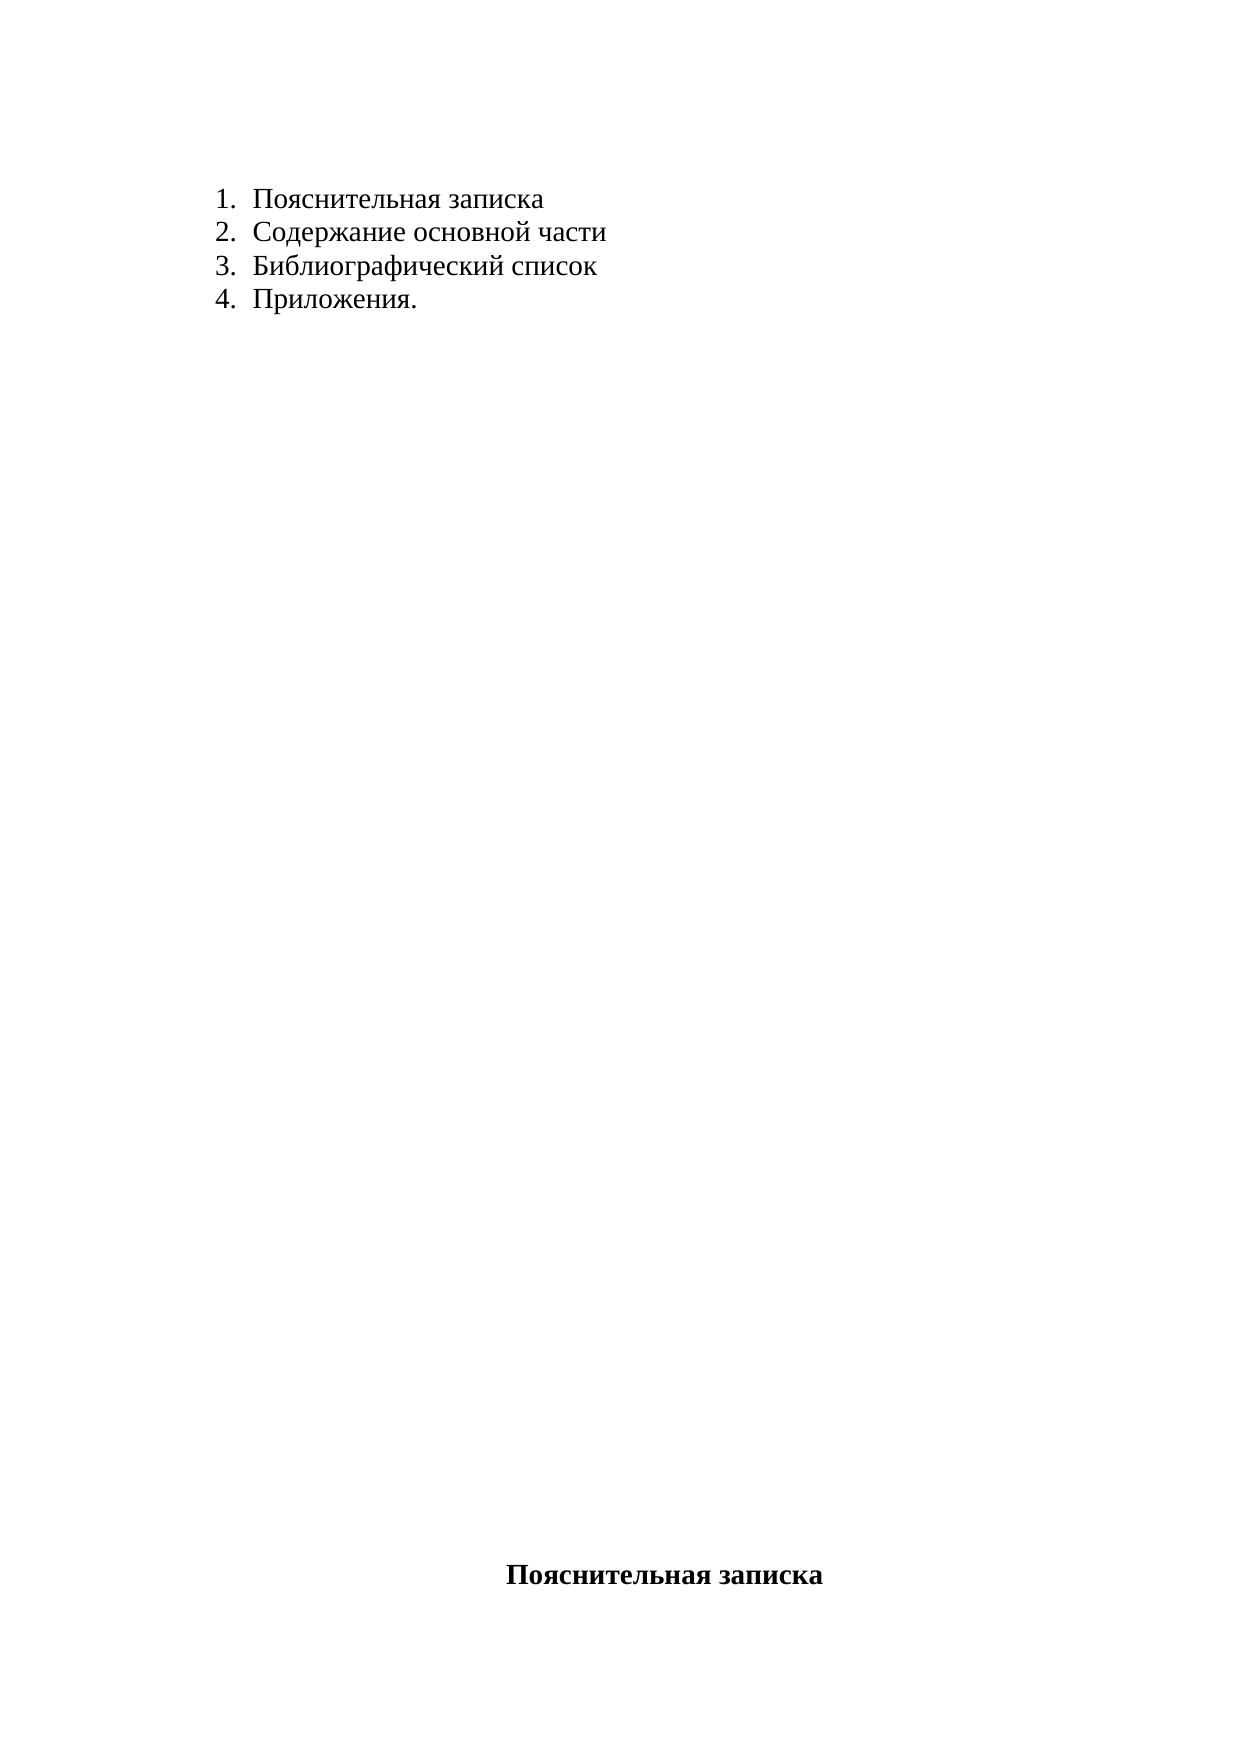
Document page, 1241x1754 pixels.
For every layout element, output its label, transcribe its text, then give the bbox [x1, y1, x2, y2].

list Приложения. [215, 281, 1152, 315]
text Пояснительная записка [177, 1557, 1152, 1591]
list Библиографический список [215, 248, 1152, 281]
list Пояснительная записка [215, 181, 1152, 214]
list Содержание основной части [215, 214, 1152, 248]
